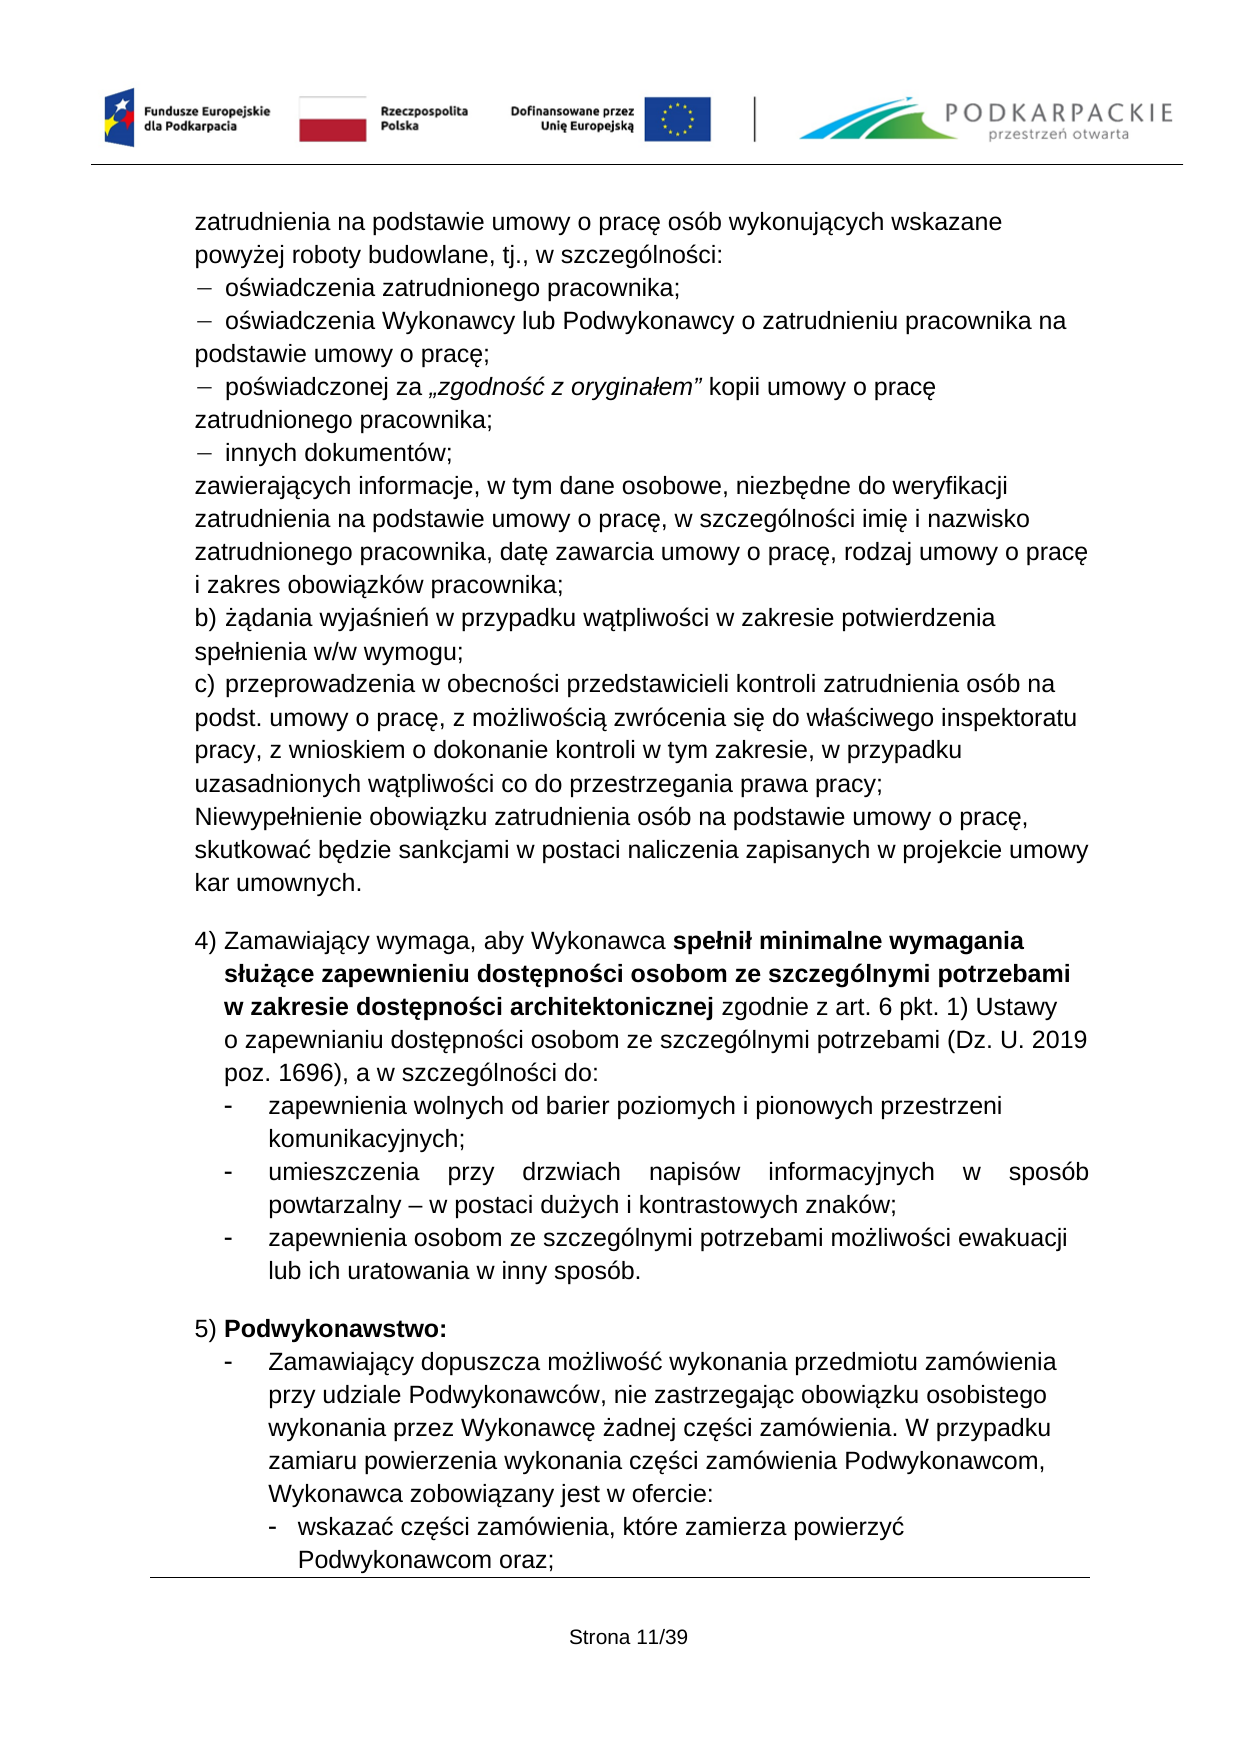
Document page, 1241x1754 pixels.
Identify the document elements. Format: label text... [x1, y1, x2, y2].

list oświadczenia zatrudnionego pracownika; [194, 273, 1090, 302]
list innych dokumentów; [194, 438, 1090, 467]
list zapewnienia wolnych od barier poziomych i pionowych przestrzeni komunikacyjnych; [224, 1091, 1090, 1153]
list Zamawiający dopuszcza możliwość wykonania przedmiotu zamówienia przy udziale Podwykonawców, nie zastrzegając obowiązku osobistego wykonania przez Wykonawcę żadnej części zamówienia. W przypadku zamiaru powierzenia wykonania części zamówienia Podwykonawcom, Wykonawca zobowiązany jest w ofercie: [224, 1347, 1090, 1508]
list wskazać części zamówienia, które zamierza powierzyć Podwykonawcom oraz; [268, 1512, 1090, 1574]
list zapewnienia osobom ze szczególnymi potrzebami możliwości ewakuacji lub ich uratowania w inny sposób. [224, 1223, 1090, 1285]
list poświadczonej za „zgodność z oryginałem” kopii umowy o pracę zatrudnionego pracownika; [194, 372, 1090, 434]
picture [91, 73, 1187, 162]
list Zamawiający wymaga, aby Wykonawca spełnił minimalne wymagania służące zapewnieniu dostępności osobom ze szczególnymi potrzebami w zakresie dostępności architektonicznej zgodnie z art. 6 pkt. 1) Ustawy o zapewnianiu dostępności osobom ze szczególnymi potrzebami (Dz. U. 2019 poz. 1696), a w szczególności do: [194, 926, 1090, 1086]
list żądania wyjaśnień w przypadku wątpliwości w zakresie potwierdzenia spełnienia w/w wymogu; [194, 603, 1090, 665]
list umieszczenia przy drzwiach napisów informacyjnych w sposób powtarzalny – w postaci dużych i kontrastowych znaków; [224, 1157, 1090, 1219]
text zawierających informacje, w tym dane osobowe, niezbędne do weryfikacji zatrudnienia na podstawie umowy o pracę, w szczególności imię i nazwisko zatrudnionego pracownika, datę zawarcia umowy o pracę, rodzaj umowy o pracę i zakres obowiązków pracownika; [194, 471, 1090, 599]
text Niewypełnienie obowiązku zatrudnienia osób na podstawie umowy o pracę, skutkować będzie sankcjami w postaci naliczenia zapisanych w projekcie umowy kar umownych. [194, 802, 1090, 896]
list przeprowadzenia w obecności przedstawicieli kontroli zatrudnienia osób na podst. umowy o pracę, z możliwością zwrócenia się do właściwego inspektoratu pracy, z wnioskiem o dokonanie kontroli w tym zakresie, w przypadku uzasadnionych wątpliwości co do przestrzegania prawa pracy; [194, 669, 1090, 797]
list Podwykonawstwo: [194, 1314, 1090, 1343]
list oświadczenia Wykonawcy lub Podwykonawcy o zatrudnieniu pracownika na podstawie umowy o pracę; [194, 306, 1090, 368]
